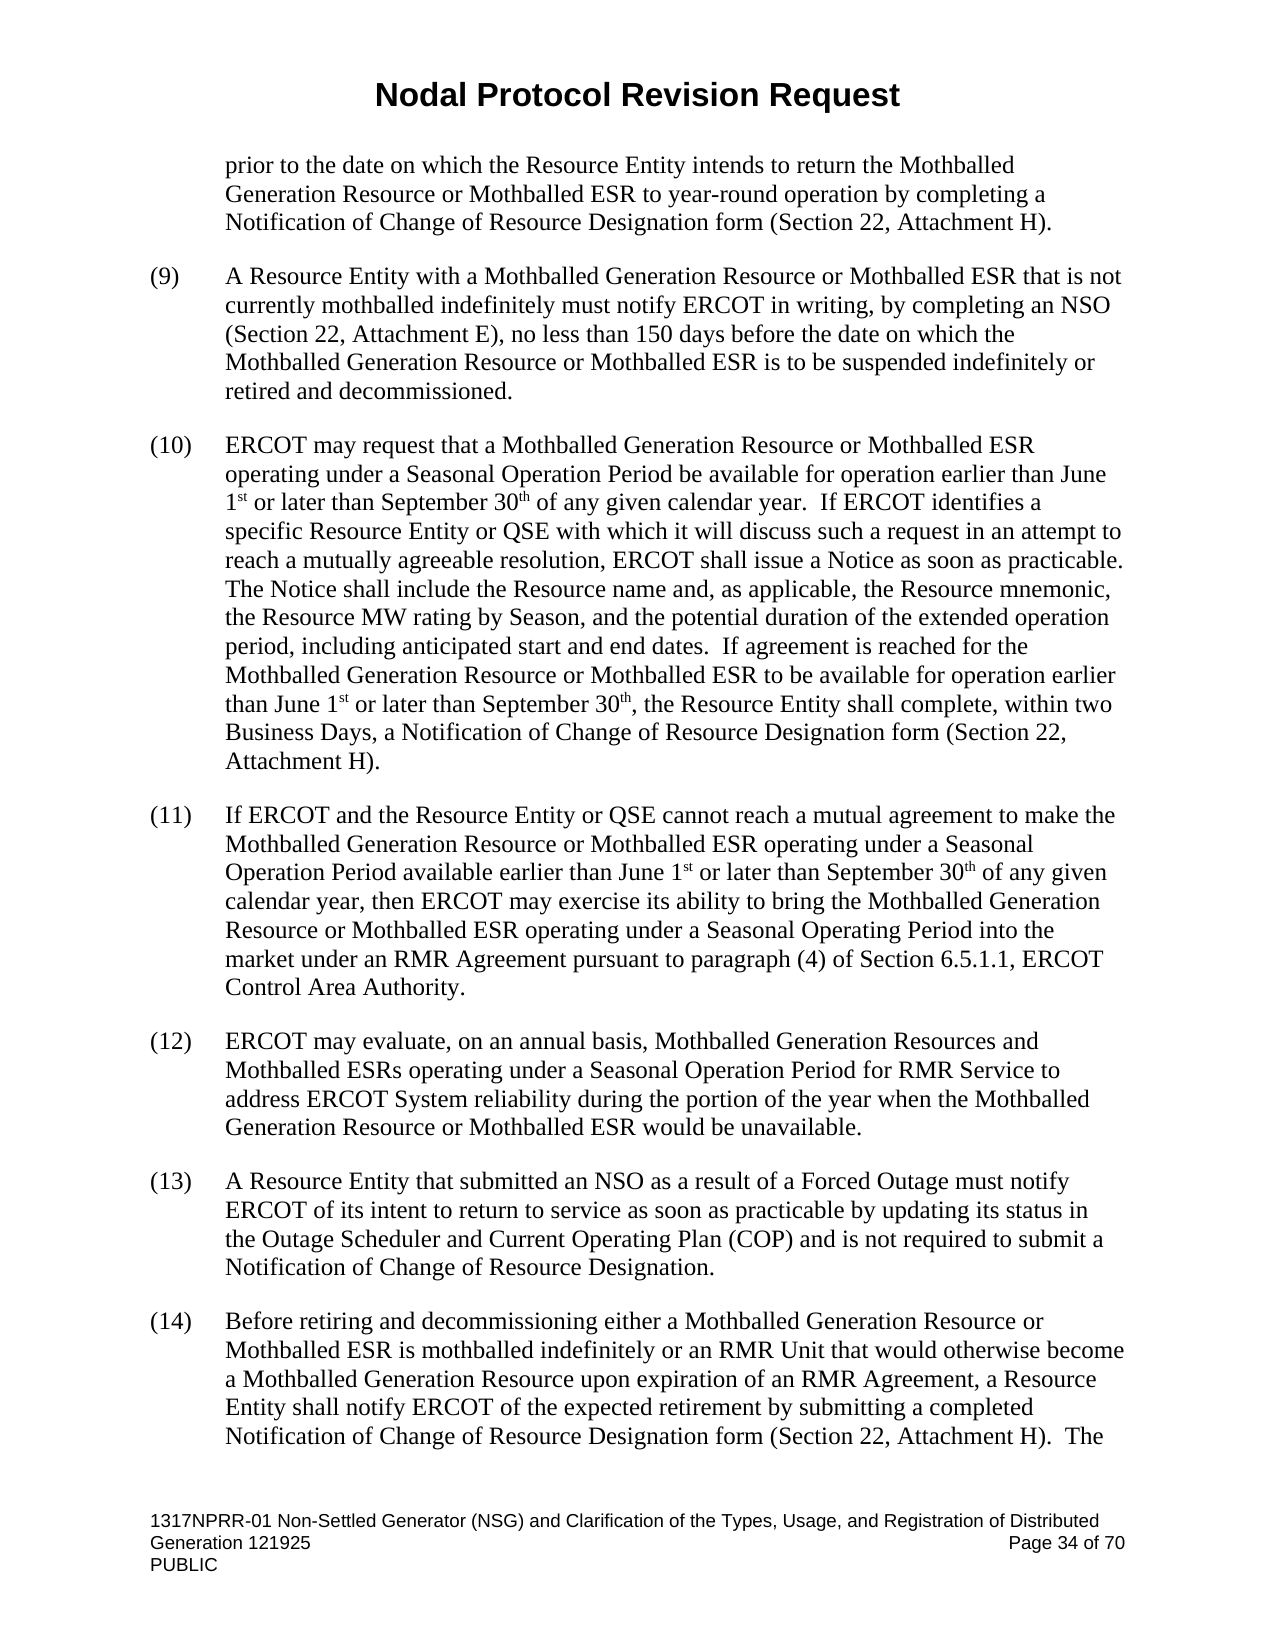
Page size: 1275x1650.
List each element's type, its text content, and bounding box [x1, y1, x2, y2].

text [150, 150, 1125, 236]
text (9) A Resource Entity with a Mothballed Generation Resource or Mothballed ESR that is not currently mothballed indefinitely must notify ERCOT in writing, by completing an NSO (Section 22, Attachment E), no less than 150 days before the date on which the Mothballed Generation Resource or Mothballed ESR is to be suspended indefinitely or retired and decommissioned. [150, 261, 1125, 405]
text (12) ERCOT may evaluate, on an annual basis, Mothballed Generation Resources and Mothballed ESRs operating under a Seasonal Operation Period for RMR Service to address ERCOT System reliability during the portion of the year when the Mothballed Generation Resource or Mothballed ESR would be unavailable. [150, 1026, 1125, 1141]
text (13) A Resource Entity that submitted an NSO as a result of a Forced Outage must notify ERCOT of its intent to return to service as soon as practicable by updating its status in the Outage Scheduler and Current Operating Plan (COP) and is not required to submit a Notification of Change of Resource Designation. [150, 1166, 1125, 1281]
text (11) If ERCOT and the Resource Entity or QSE cannot reach a mutual agreement to make the Mothballed Generation Resource or Mothballed ESR operating under a Seasonal Operation Period available earlier than June 1st or later than September 30th of any given calendar year, then ERCOT may exercise its ability to bring the Mothballed Generation Resource or Mothballed ESR operating under a Seasonal Operating Period into the market under an RMR Agreement pursuant to paragraph (4) of Section 6.5.1.1, ERCOT Control Area Authority. [150, 800, 1125, 1001]
text (10) ERCOT may request that a Mothballed Generation Resource or Mothballed ESR operating under a Seasonal Operation Period be available for operation earlier than June 1st or later than September 30th of any given calendar year. If ERCOT identifies a specific Resource Entity or QSE with which it will discuss such a request in an attempt to reach a mutually agreeable resolution, ERCOT shall issue a Notice as soon as practicable. The Notice shall include the Resource name and, as applicable, the Resource mnemonic, the Resource MW rating by Season, and the potential duration of the extended operation period, including anticipated start and end dates. If agreement is reached for the Mothballed Generation Resource or Mothballed ESR to be available for operation earlier than June 1st or later than September 30th, the Resource Entity shall complete, within two Business Days, a Notification of Change of Resource Designation form (Section 22, Attachment H). [150, 430, 1125, 775]
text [150, 1306, 1125, 1450]
